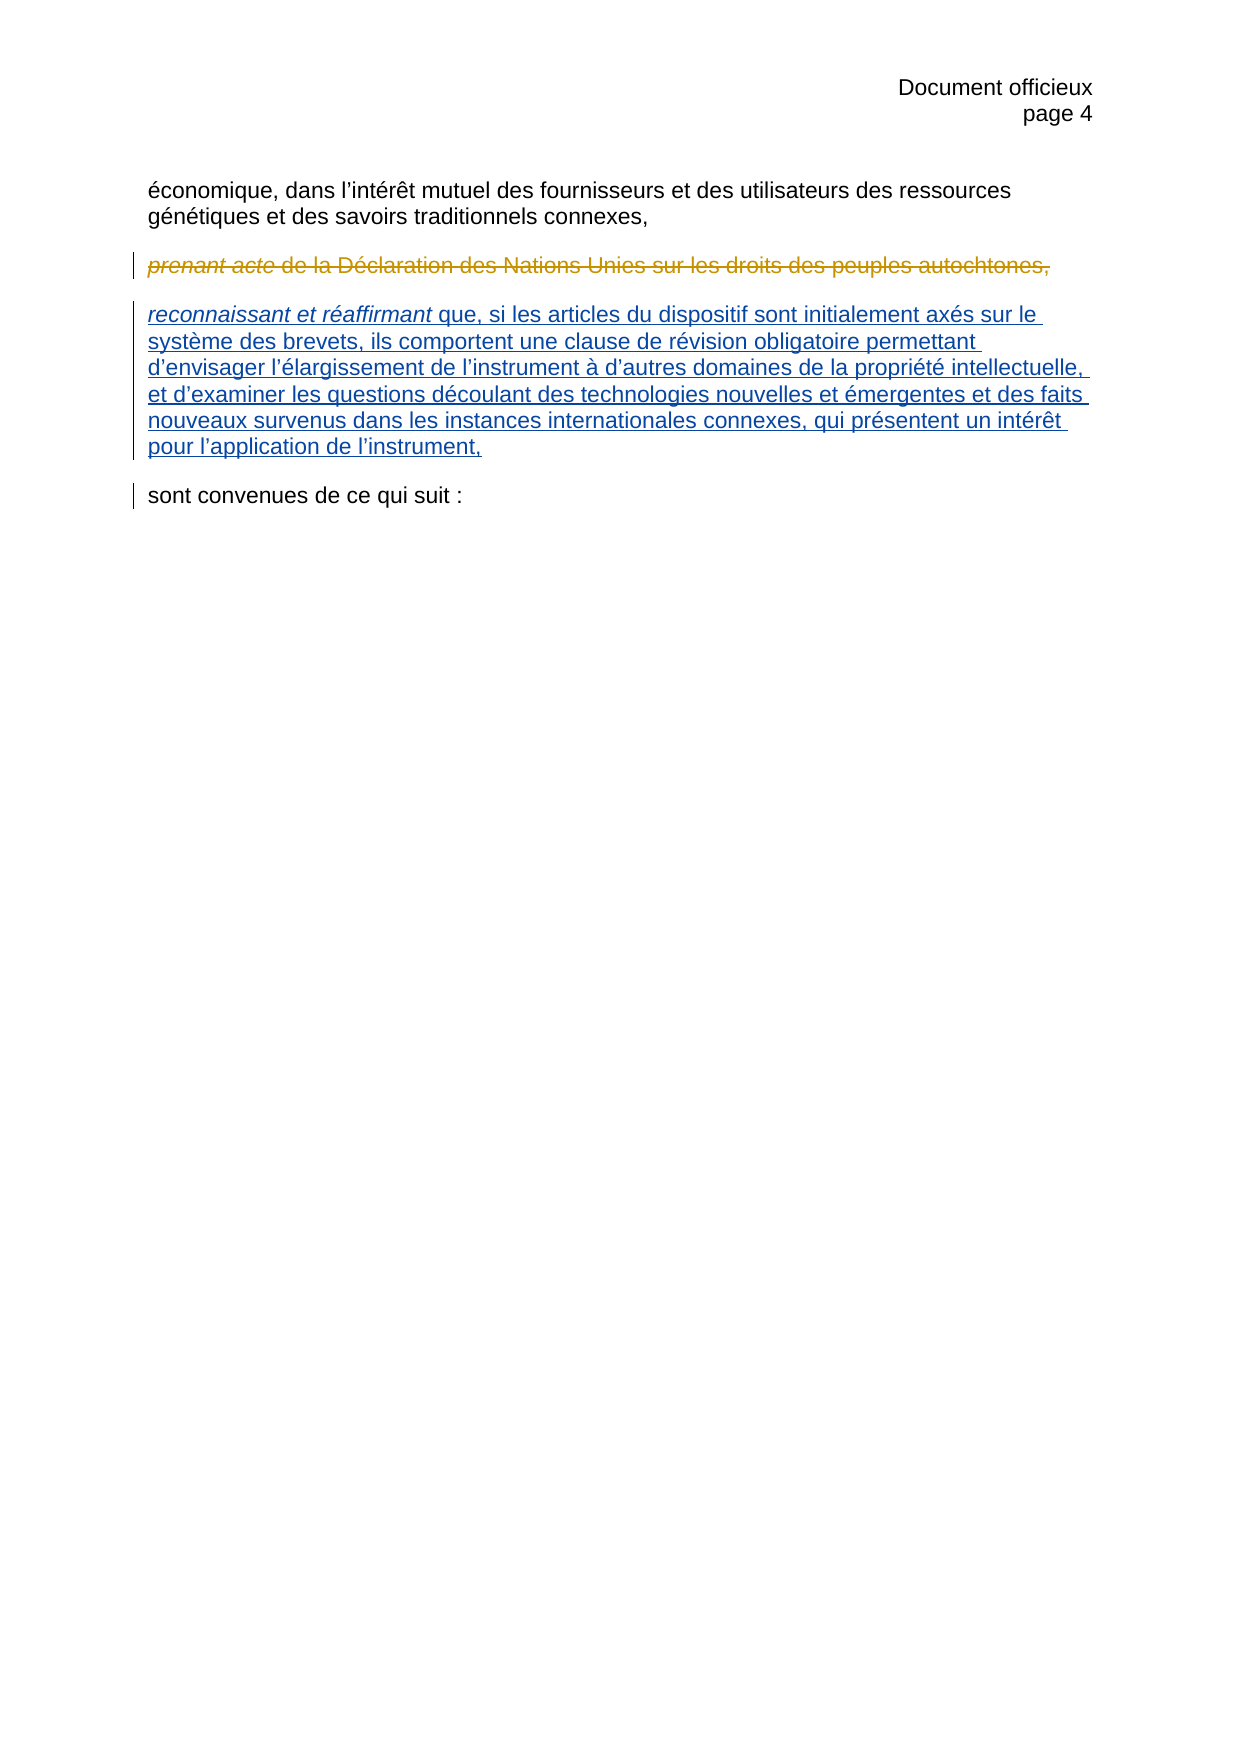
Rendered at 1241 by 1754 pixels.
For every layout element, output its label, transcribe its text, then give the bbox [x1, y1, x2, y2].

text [148, 177, 1093, 229]
text sont convenues de ce qui suit : [148, 482, 1093, 509]
